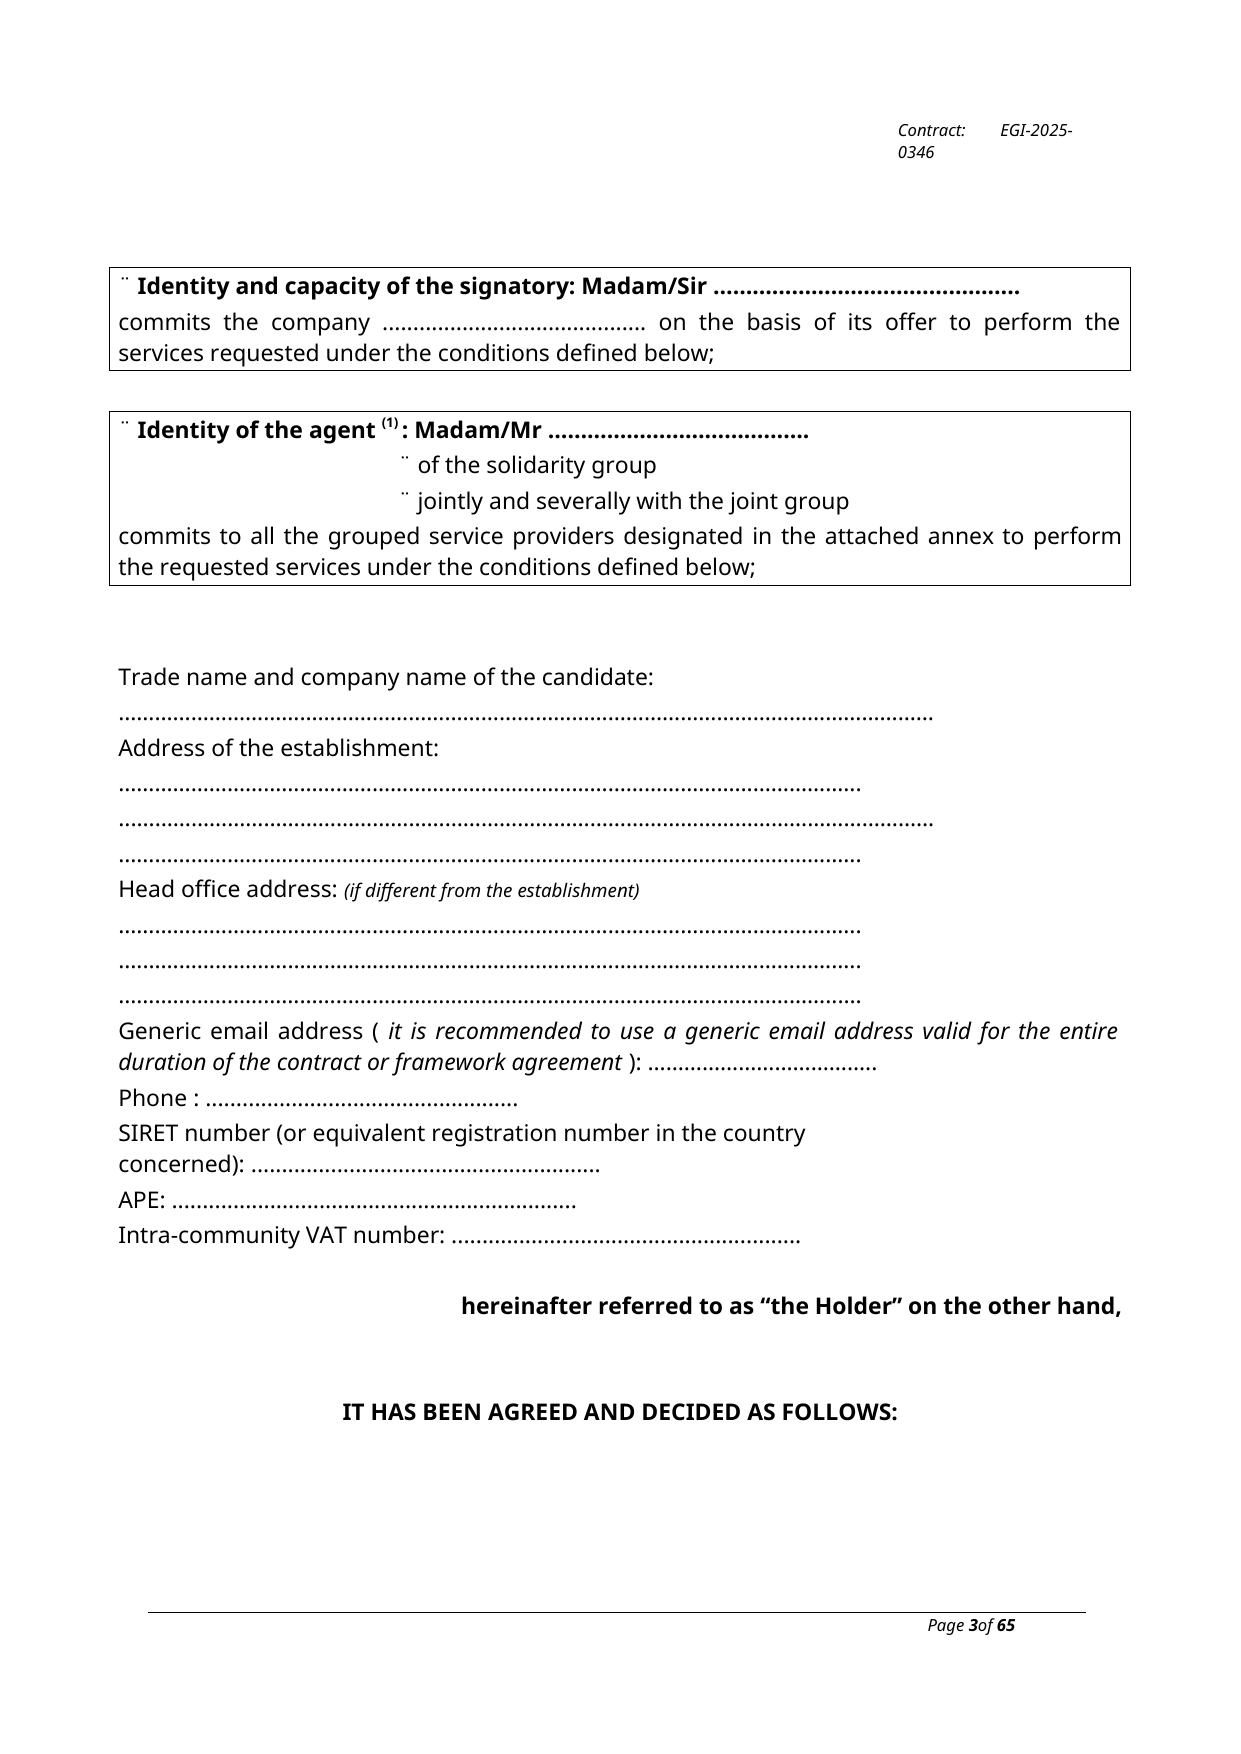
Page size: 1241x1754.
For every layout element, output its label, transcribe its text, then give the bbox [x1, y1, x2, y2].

text ¨ Identity and capacity of the signatory: Madam/Sir ……………………………………….. [110, 268, 1130, 301]
text hereinafter referred to as “the Holder” on the other hand, [118, 1290, 1122, 1321]
text APE: .................................................................. [118, 1184, 1122, 1215]
text IT HAS BEEN AGREED AND DECIDED AS FOLLOWS: [118, 1396, 1122, 1427]
text ...…………………………………………………………………………………………………………………… [118, 802, 1122, 834]
text …………………………………………………………………………………………………………... [118, 909, 1122, 940]
text Phone : ................................................... [118, 1082, 1122, 1113]
text …………………………………………………………………………………………………………... [118, 767, 1122, 798]
text commits to all the grouped service providers designated in the attached annex to perform the requested services under the conditions defined below; [110, 517, 1130, 585]
text Address of the establishment: [118, 732, 1122, 763]
text commits the company ........................................... on the basis of its offer to perform the services requested under the conditions defined below; [110, 302, 1130, 370]
text …………………………………………………………………………………………………………... [118, 838, 1122, 869]
text Generic email address ( it is recommended to use a generic email address valid for the entire duration of the contract or framework agreement ): ……………………………….. [118, 1015, 1122, 1077]
text ………………………………………………………………………………………………………...… [118, 979, 1122, 1011]
text ¨ jointly and severally with the joint group [110, 482, 1130, 516]
text Head office address: (if different from the establishment) [118, 873, 1122, 904]
text .………………………………………………………………………………………………………….. [118, 944, 1122, 975]
text ……………………………………………………………………………………………………………………… [118, 696, 1122, 727]
text Intra-community VAT number: ......................................................... [118, 1219, 1122, 1250]
text SIRET number (or equivalent registration number in the country concerned): ......................................................... [118, 1117, 1122, 1179]
text Trade name and company name of the candidate: [118, 661, 1122, 692]
text ¨ of the solidarity group [110, 446, 1130, 481]
text ¨ Identity of the agent (1) : Madam/Mr …………………………………. [110, 412, 1130, 445]
